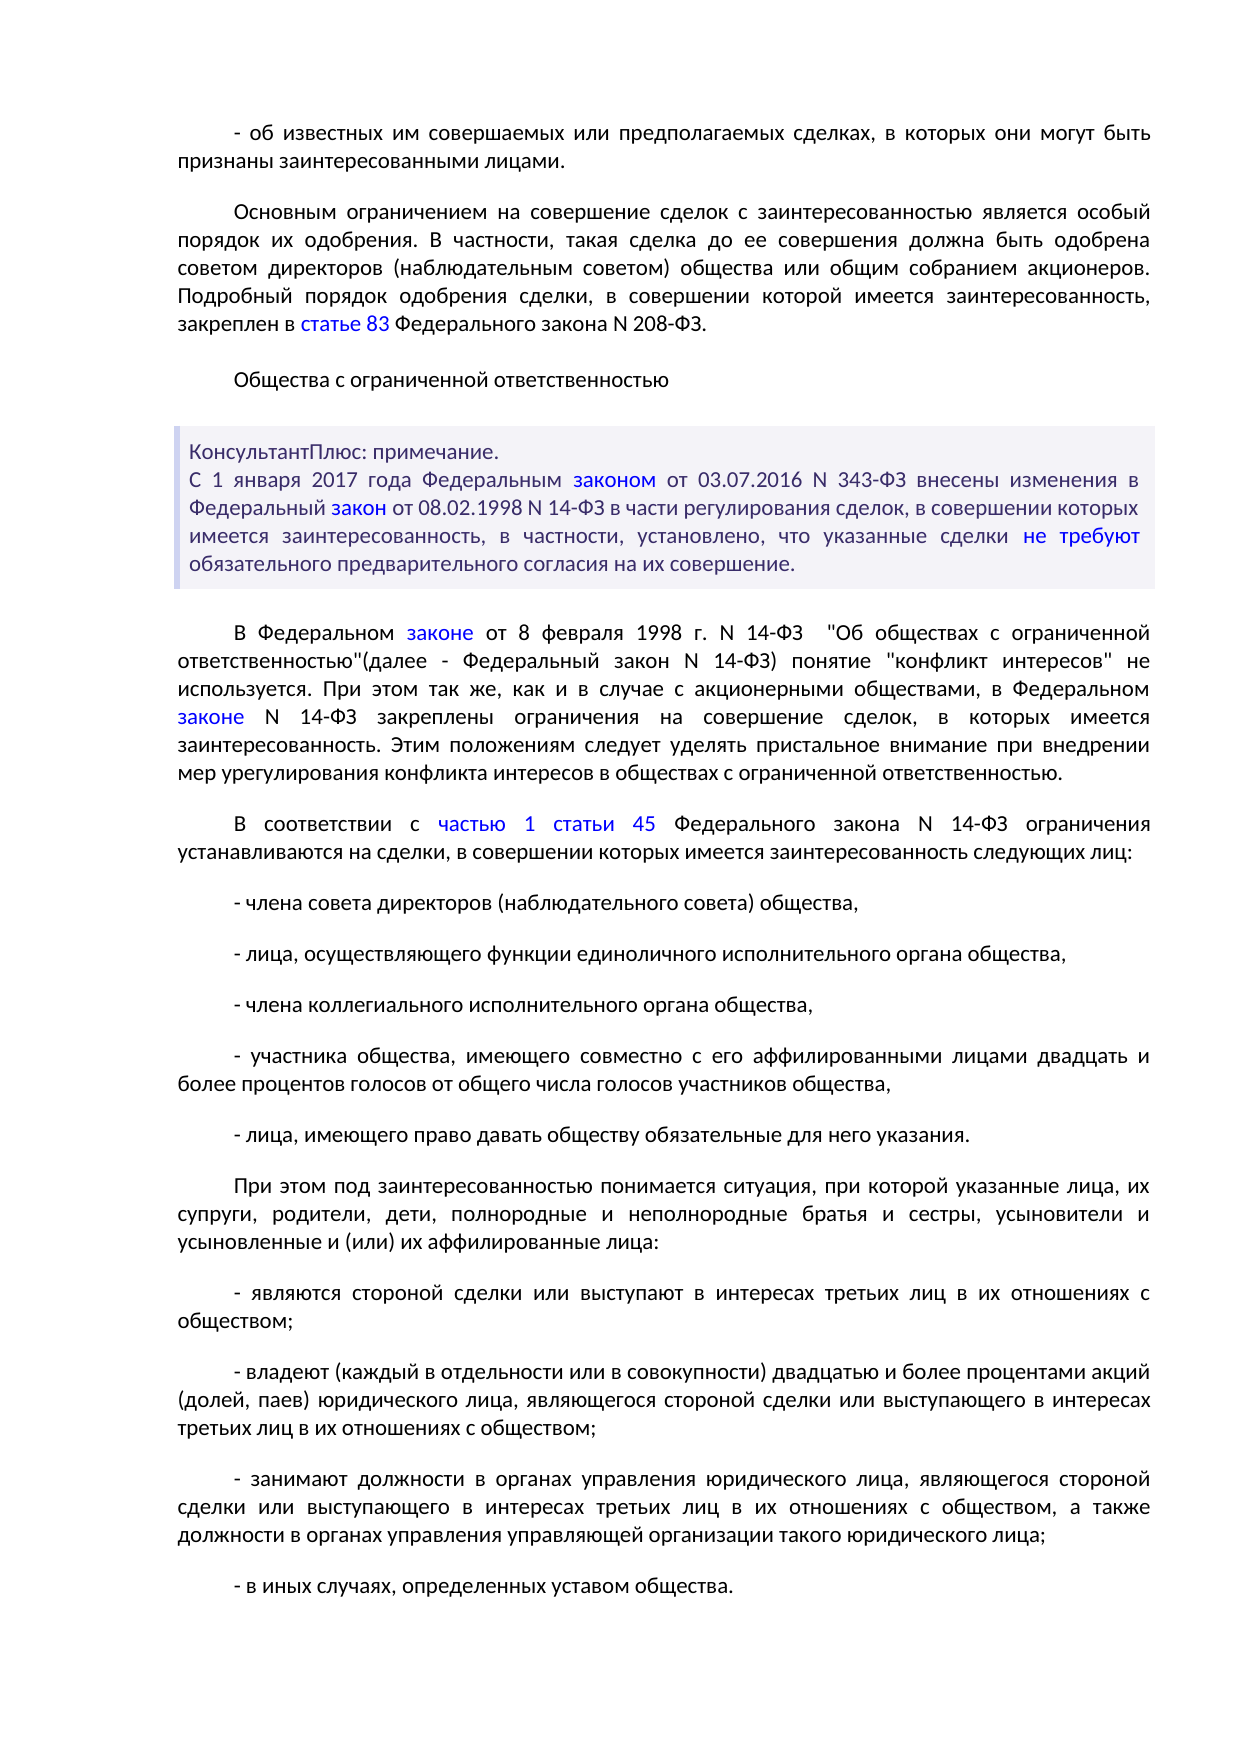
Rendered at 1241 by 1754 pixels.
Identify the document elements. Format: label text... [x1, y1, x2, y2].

text - лица, осуществляющего функции единоличного исполнительного органа общества, [177, 939, 1152, 967]
text - занимают должности в органах управления юридического лица, являющегося стороной сделки или выступающего в интересах третьих лиц в их отношениях с обществом, а также должности в органах управления управляющей организации такого юридического лица; [177, 1464, 1152, 1548]
text Основным ограничением на совершение сделок с заинтересованностью является особый порядок их одобрения. В частности, такая сделка до ее совершения должна быть одобрена советом директоров (наблюдательным советом) общества или общим собранием акционеров. Подробный порядок одобрения сделки, в совершении которой имеется заинтересованность, закреплен в статье 83 Федерального закона N 208-ФЗ. [177, 197, 1152, 337]
text - члена совета директоров (наблюдательного совета) общества, [177, 888, 1152, 916]
text В соответствии с частью 1 статьи 45 Федерального закона N 14-ФЗ ограничения устанавливаются на сделки, в совершении которых имеется заинтересованность следующих лиц: [177, 809, 1152, 865]
text - владеют (каждый в отдельности или в совокупности) двадцатью и более процентами акций (долей, паев) юридического лица, являющегося стороной сделки или выступающего в интересах третьих лиц в их отношениях с обществом; [177, 1357, 1152, 1441]
table_header КонсультантПлюс: примечание. С 1 января 2017 года Федеральным законом от 03.07.2016 N 343-ФЗ внесены изменения в Федеральный закон от 08.02.1998 N 14-ФЗ в части регулирования сделок, в совершении которых имеется заинтересованность, в частности, установлено, что указанные сделки не требуют обязательного предварительного согласия на их совершение. [180, 426, 1149, 589]
text - в иных случаях, определенных уставом общества. [177, 1571, 1152, 1599]
text - лица, имеющего право давать обществу обязательные для него указания. [177, 1120, 1152, 1148]
text - участника общества, имеющего совместно с его аффилированными лицами двадцать и более процентов голосов от общего числа голосов участников общества, [177, 1041, 1152, 1097]
text Общества с ограниченной ответственностью [177, 365, 1152, 393]
text - члена коллегиального исполнительного органа общества, [177, 990, 1152, 1018]
text При этом под заинтересованностью понимается ситуация, при которой указанные лица, их супруги, родители, дети, полнородные и неполнородные братья и сестры, усыновители и усыновленные и (или) их аффилированные лица: [177, 1171, 1152, 1255]
text - об известных им совершаемых или предполагаемых сделках, в которых они могут быть признаны заинтересованными лицами. [177, 118, 1152, 174]
text - являются стороной сделки или выступают в интересах третьих лиц в их отношениях с обществом; [177, 1278, 1152, 1334]
text В Федеральном законе от 8 февраля 1998 г. N 14-ФЗ "Об обществах с ограниченной ответственностью"(далее - Федеральный закон N 14-ФЗ) понятие "конфликт интересов" не используется. При этом так же, как и в случае с акционерными обществами, в Федеральном законе N 14-ФЗ закреплены ограничения на совершение сделок, в которых имеется заинтересованность. Этим положениям следует уделять пристальное внимание при внедрении мер урегулирования конфликта интересов в обществах с ограниченной ответственностью. [177, 618, 1152, 786]
